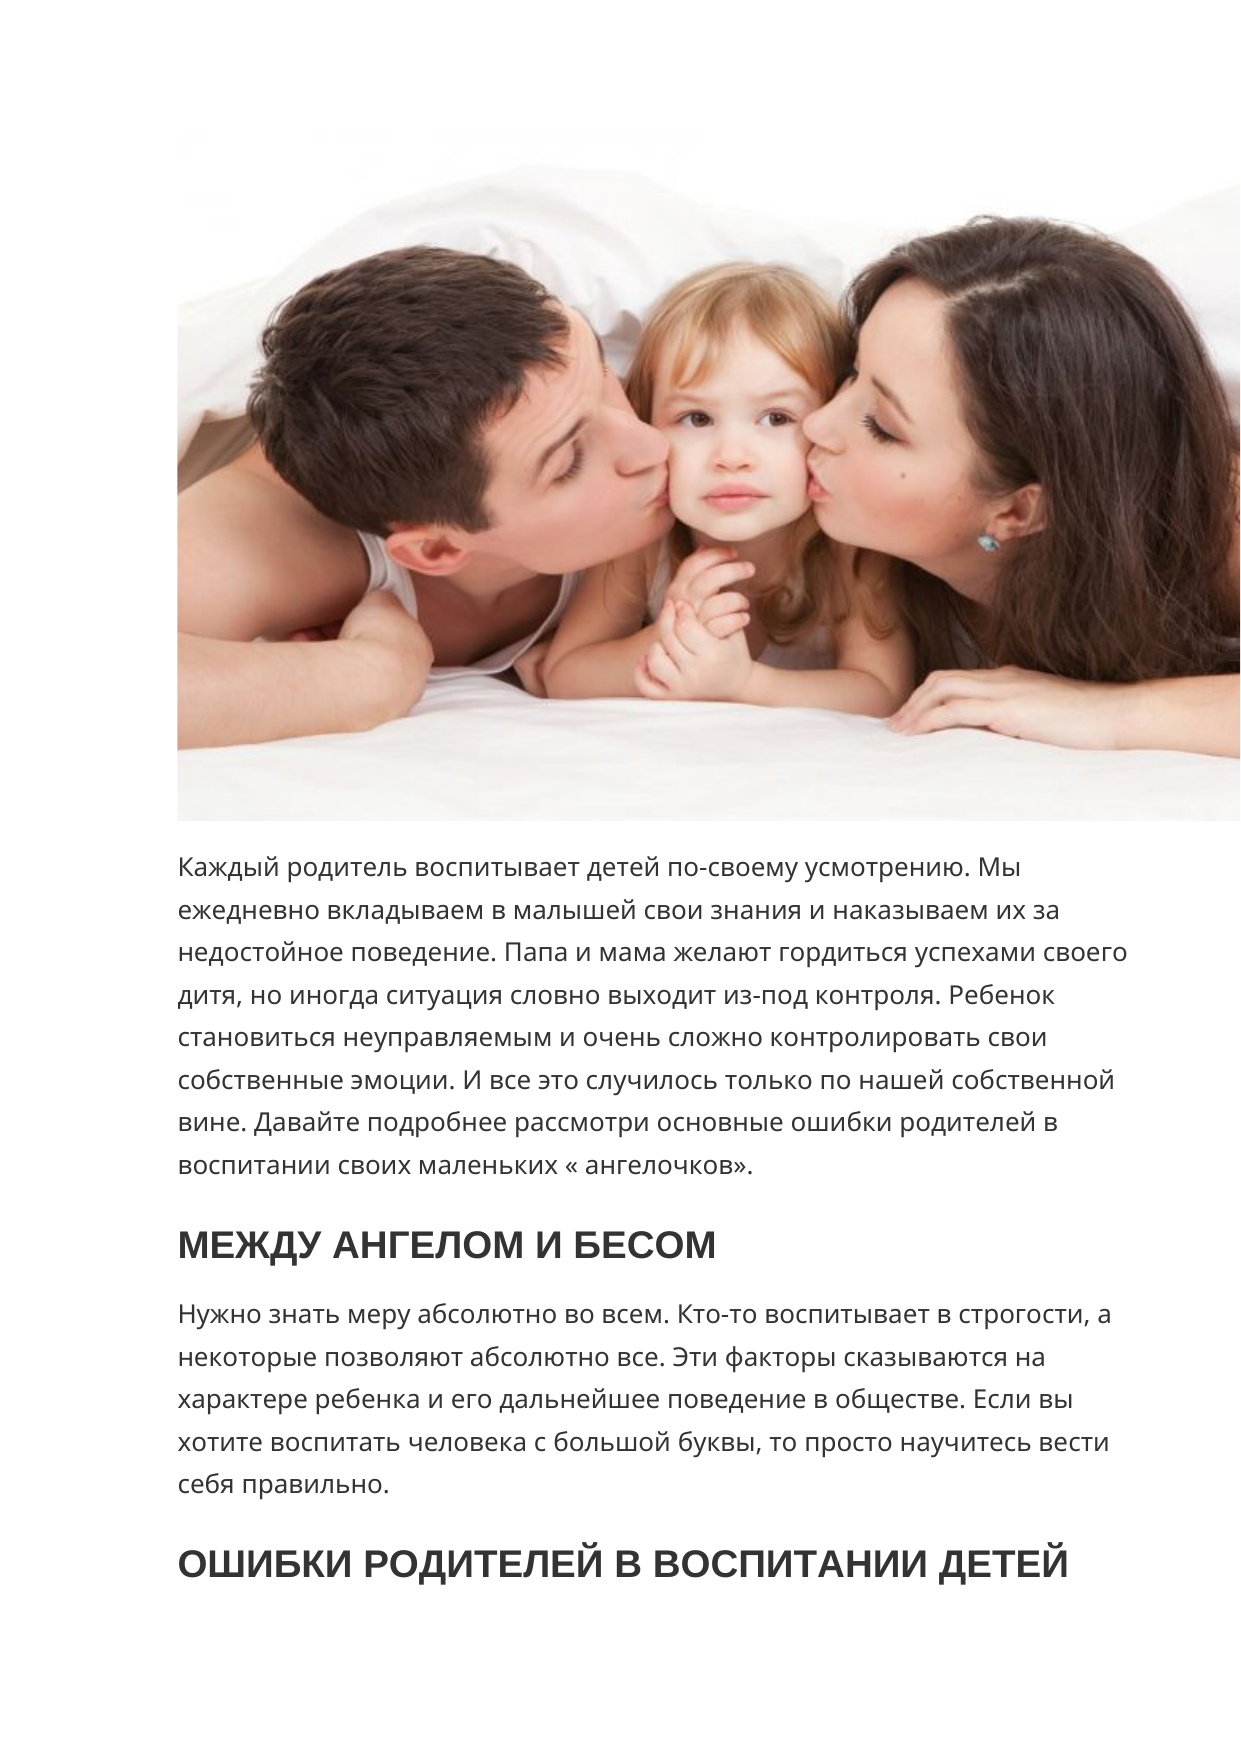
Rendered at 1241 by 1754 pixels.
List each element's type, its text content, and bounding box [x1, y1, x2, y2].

picture [177, 118, 1241, 821]
text Каждый родитель воспитывает детей по-своему усмотрению. Мы ежедневно вкладываем в малышей свои знания и наказываем их за недостойное поведение. Папа и мама желают гордиться успехами своего дитя, но иногда ситуация словно выходит из-под контроля. Ребенок становиться неуправляемым и очень сложно контролировать свои собственные эмоции. И все это случилось только по нашей собственной вине. Давайте подробнее рассмотри основные ошибки родителей в воспитании своих маленьких « ангелочков». [177, 842, 1152, 1182]
text МЕЖДУ АНГЕЛОМ И БЕСОМ [177, 1222, 1152, 1266]
text Нужно знать меру абсолютно во всем. Кто-то воспитывает в строгости, а некоторые позволяют абсолютно все. Эти факторы сказываются на характере ребенка и его дальнейшее поведение в обществе. Если вы хотите воспитать человека с большой буквы, то просто научитесь вести себя правильно. [177, 1289, 1152, 1501]
text ОШИБКИ РОДИТЕЛЕЙ В ВОСПИТАНИИ ДЕТЕЙ [177, 1541, 1152, 1585]
